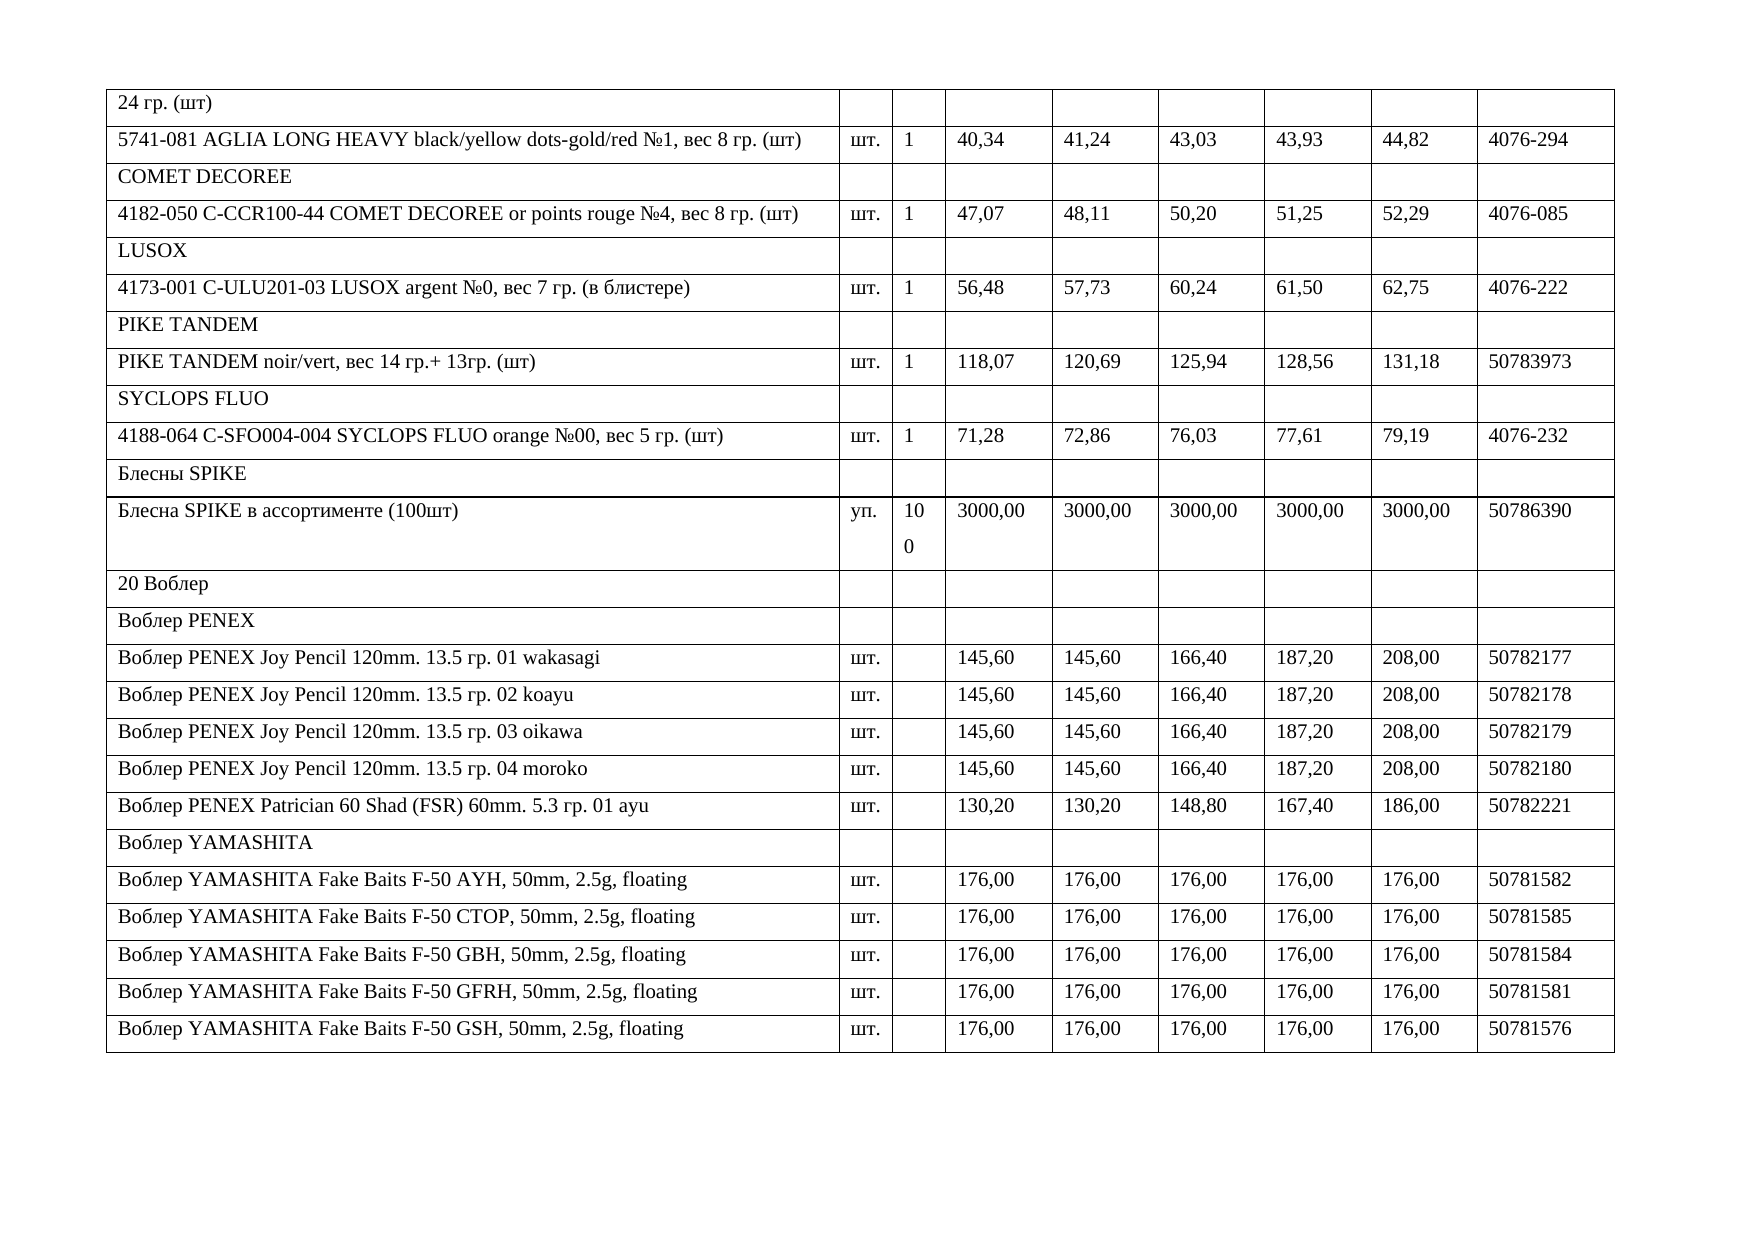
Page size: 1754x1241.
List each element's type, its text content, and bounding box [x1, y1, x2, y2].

table_cell Блесна SPIKE в ассортименте (100шт) [107, 498, 839, 569]
table_cell 43,93 [1265, 127, 1371, 163]
table_cell 50,20 [1159, 201, 1264, 237]
table_cell 76,03 [1159, 423, 1264, 459]
table_cell [946, 460, 1052, 496]
table_cell Воблер YAMASHITA Fake Baits F-50 GBH, 50mm, 2.5g, floating [107, 941, 839, 977]
table_cell [893, 164, 945, 200]
table_cell 75,30 [1372, 90, 1477, 126]
table_cell [1053, 164, 1158, 200]
table_cell шт. [840, 1016, 892, 1052]
table_cell 208,00 [1372, 682, 1477, 718]
table_cell 5741-081 AGLIA LONG HEAVY black/yellow dots-gold/red №1, вес 8 гр. (шт) [107, 127, 839, 163]
table_cell 50782177 [1478, 645, 1614, 681]
table_cell 3000,00 [1372, 498, 1477, 569]
table_cell [946, 571, 1052, 607]
table_cell 176,00 [946, 941, 1052, 977]
table_cell 176,00 [946, 979, 1052, 1014]
table_cell 1 [893, 423, 945, 459]
table_cell 145,60 [946, 719, 1052, 755]
table_cell 3000,00 [1053, 498, 1158, 569]
table_cell Воблер PENEX [107, 608, 839, 644]
table_cell 176,00 [1372, 1016, 1477, 1052]
table_cell 40,34 [946, 127, 1052, 163]
table_cell 176,00 [946, 867, 1052, 903]
table_cell 176,00 [1265, 941, 1371, 977]
table_cell шт. [840, 645, 892, 681]
table_cell 145,60 [946, 645, 1052, 681]
table_cell 176,00 [1265, 1016, 1371, 1052]
table_cell [893, 1016, 945, 1052]
table_cell 130,20 [946, 793, 1052, 829]
table_cell 1 [893, 201, 945, 237]
table_cell 176,00 [1372, 867, 1477, 903]
table_cell 176,00 [1265, 867, 1371, 903]
table_cell PIKE TANDEM [107, 312, 839, 348]
table_cell [1478, 164, 1614, 200]
table_cell [1159, 164, 1264, 200]
table_cell 4076-085 [1478, 201, 1614, 237]
table_cell шт. [840, 423, 892, 459]
table_cell [1053, 830, 1158, 866]
table_cell 20 Воблер [107, 571, 839, 607]
table_cell 57,73 [1053, 275, 1158, 311]
table_cell 176,00 [1053, 867, 1158, 903]
table_cell [1372, 830, 1477, 866]
table_cell [1053, 460, 1158, 496]
table_cell [1265, 830, 1371, 866]
table_cell 176,00 [1372, 904, 1477, 940]
table_cell [840, 830, 892, 866]
table_cell 176,00 [1053, 979, 1158, 1014]
table_cell 48,11 [1053, 201, 1158, 237]
table_cell [1478, 238, 1614, 274]
table_cell 176,00 [1053, 1016, 1158, 1052]
table_cell 50782221 [1478, 793, 1614, 829]
table_cell [840, 571, 892, 607]
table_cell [107, 90, 839, 126]
table_cell [1372, 164, 1477, 200]
table_cell 1 [893, 349, 945, 385]
table_cell 4188-064 C-SFO004-004 SYCLOPS FLUO orange №00, вес 5 гр. (шт) [107, 423, 839, 459]
table_cell 50783973 [1478, 349, 1614, 385]
table_cell [1159, 238, 1264, 274]
table_cell 4182-050 C-CCR100-44 COMET DECOREE or points rouge №4, вес 8 гр. (шт) [107, 201, 839, 237]
table_cell 56,48 [946, 275, 1052, 311]
table_cell 166,40 [1159, 756, 1264, 792]
table_cell 187,20 [1265, 756, 1371, 792]
table_cell [1053, 571, 1158, 607]
table_cell 176,00 [946, 1016, 1052, 1052]
table_cell 128,56 [1265, 349, 1371, 385]
table_cell шт. [840, 941, 892, 977]
table_cell 186,00 [1372, 793, 1477, 829]
table_cell LUSOX [107, 238, 839, 274]
table_cell 176,00 [1159, 867, 1264, 903]
table_cell [893, 719, 945, 755]
table_cell [1159, 386, 1264, 422]
table_cell шт. [840, 682, 892, 718]
table_cell 43,03 [1159, 127, 1264, 163]
table_cell [1265, 608, 1371, 644]
table_cell [946, 830, 1052, 866]
table_cell 176,00 [1053, 941, 1158, 977]
table_cell 4076-222 [1478, 275, 1614, 311]
table_cell [1478, 571, 1614, 607]
table_cell 3000,00 [1159, 498, 1264, 569]
table_cell [1372, 312, 1477, 348]
table_cell шт. [840, 275, 892, 311]
table_cell [1478, 608, 1614, 644]
table_cell [1265, 571, 1371, 607]
table_cell 176,00 [1159, 1016, 1264, 1052]
table_cell Воблер PENEX Patrician 60 Shad (FSR) 60mm. 5.3 гр. 01 ayu [107, 793, 839, 829]
table_cell 176,00 [1159, 941, 1264, 977]
table_cell 47,07 [946, 201, 1052, 237]
table_cell 145,60 [1053, 645, 1158, 681]
table_cell [840, 238, 892, 274]
table_cell Воблер PENEX Joy Pencil 120mm. 13.5 гр. 03 oikawa [107, 719, 839, 755]
table_cell [946, 164, 1052, 200]
table_cell 176,00 [1372, 941, 1477, 977]
table_cell [946, 386, 1052, 422]
table_cell 50781585 [1478, 904, 1614, 940]
table_cell [840, 608, 892, 644]
table_cell 50781576 [1478, 1016, 1614, 1052]
table_cell шт. [840, 349, 892, 385]
table_cell 125,94 [1159, 349, 1264, 385]
table_cell 187,20 [1265, 719, 1371, 755]
table_cell шт. [840, 756, 892, 792]
table_cell 166,40 [1159, 682, 1264, 718]
table_cell [893, 238, 945, 274]
table_cell 187,20 [1265, 645, 1371, 681]
table_cell [893, 386, 945, 422]
table_cell [893, 460, 945, 496]
table_cell 1 [893, 275, 945, 311]
table_cell Блесны SPIKE [107, 460, 839, 496]
table_cell [893, 979, 945, 1014]
table_cell [893, 793, 945, 829]
table_cell 131,18 [1372, 349, 1477, 385]
table_cell 50781584 [1478, 941, 1614, 977]
table_cell 208,00 [1372, 756, 1477, 792]
table_cell [893, 608, 945, 644]
table_cell [1053, 238, 1158, 274]
table_cell 40609717 [1478, 90, 1614, 126]
table_cell [1265, 164, 1371, 200]
table_cell 208,00 [1372, 645, 1477, 681]
table_cell 69,28 [1053, 90, 1158, 126]
table_cell 4173-001 C-ULU201-03 LUSOX argent №0, вес 7 гр. (в блистере) [107, 275, 839, 311]
table_cell [1159, 608, 1264, 644]
table_cell [893, 830, 945, 866]
table_cell Воблер PENEX Joy Pencil 120mm. 13.5 гр. 04 moroko [107, 756, 839, 792]
table_cell [840, 460, 892, 496]
table_cell шт. [840, 867, 892, 903]
table_cell [840, 312, 892, 348]
table_cell [946, 238, 1052, 274]
table_cell 50782178 [1478, 682, 1614, 718]
table_cell [1372, 460, 1477, 496]
table_cell 118,07 [946, 349, 1052, 385]
table_cell шт. [840, 90, 892, 126]
table_cell [1265, 312, 1371, 348]
table_cell шт. [840, 904, 892, 940]
table_cell [1159, 830, 1264, 866]
table_cell Воблер PENEX Joy Pencil 120mm. 13.5 гр. 01 wakasagi [107, 645, 839, 681]
table_cell [1372, 238, 1477, 274]
table_cell 4076-294 [1478, 127, 1614, 163]
table_cell COMET DECOREE [107, 164, 839, 200]
table_cell Воблер YAMASHITA Fake Baits F-50 CTOP, 50mm, 2.5g, floating [107, 904, 839, 940]
table_cell 67,77 [946, 90, 1052, 126]
table_cell 176,00 [1159, 979, 1264, 1014]
table_cell 61,50 [1265, 275, 1371, 311]
table_cell [1372, 608, 1477, 644]
table_cell 77,61 [1265, 423, 1371, 459]
table_cell 145,60 [1053, 682, 1158, 718]
table_cell 166,40 [1159, 645, 1264, 681]
table_cell 50781581 [1478, 979, 1614, 1014]
table_cell 176,00 [1053, 904, 1158, 940]
table_cell 145,60 [946, 756, 1052, 792]
table_cell [893, 904, 945, 940]
table_cell 100 [893, 498, 945, 569]
table_cell PIKE TANDEM noir/vert, вес 14 гр.+ 13гр. (шт) [107, 349, 839, 385]
table_cell [1265, 238, 1371, 274]
table_cell [1372, 386, 1477, 422]
table_cell [946, 608, 1052, 644]
table_cell 176,00 [1265, 979, 1371, 1014]
table_cell 44,82 [1372, 127, 1477, 163]
table_cell 166,40 [1159, 719, 1264, 755]
table_cell 208,00 [1372, 719, 1477, 755]
table_cell 176,00 [1265, 904, 1371, 940]
table_cell [1372, 571, 1477, 607]
table_cell 41,24 [1053, 127, 1158, 163]
table_cell [1265, 386, 1371, 422]
table_cell [1478, 386, 1614, 422]
table_cell [1478, 312, 1614, 348]
table_cell 187,20 [1265, 682, 1371, 718]
table_cell [1053, 312, 1158, 348]
table_cell 51,25 [1265, 201, 1371, 237]
table_cell 71,28 [946, 423, 1052, 459]
table_cell Воблер YAMASHITA [107, 830, 839, 866]
table_cell 1 [893, 90, 945, 126]
table_cell 145,60 [946, 682, 1052, 718]
table_cell 1 [893, 127, 945, 163]
table_cell 50781582 [1478, 867, 1614, 903]
table_cell [893, 682, 945, 718]
table_cell шт. [840, 979, 892, 1014]
table_cell 167,40 [1265, 793, 1371, 829]
table_cell [893, 645, 945, 681]
table_cell [1478, 460, 1614, 496]
table_cell [1159, 312, 1264, 348]
table_cell 3000,00 [946, 498, 1052, 569]
table_cell Воблер YAMASHITA Fake Baits F-50 GSH, 50mm, 2.5g, floating [107, 1016, 839, 1052]
table_cell шт. [840, 719, 892, 755]
table_cell 50782179 [1478, 719, 1614, 755]
table_cell 79,19 [1372, 423, 1477, 459]
table_cell [893, 941, 945, 977]
table_cell [893, 571, 945, 607]
table_cell 130,20 [1053, 793, 1158, 829]
table_cell [893, 756, 945, 792]
table_cell [946, 312, 1052, 348]
table_cell 3000,00 [1265, 498, 1371, 569]
table_cell 176,00 [946, 904, 1052, 940]
table_cell 176,00 [1159, 904, 1264, 940]
table_cell [1159, 460, 1264, 496]
table_cell 145,60 [1053, 756, 1158, 792]
table_cell [893, 867, 945, 903]
table_cell 50786390 [1478, 498, 1614, 569]
table_cell SYCLOPS FLUO [107, 386, 839, 422]
table_cell 50782180 [1478, 756, 1614, 792]
table_cell [840, 386, 892, 422]
table_cell 73,80 [1265, 90, 1371, 126]
table_cell шт. [840, 201, 892, 237]
table_cell 145,60 [1053, 719, 1158, 755]
table_cell 72,86 [1053, 423, 1158, 459]
table_cell 72,29 [1159, 90, 1264, 126]
table_cell [1159, 571, 1264, 607]
table_cell Воблер YAMASHITA Fake Baits F-50 AYH, 50mm, 2.5g, floating [107, 867, 839, 903]
table_cell 52,29 [1372, 201, 1477, 237]
table_cell Воблер PENEX Joy Pencil 120mm. 13.5 гр. 02 koayu [107, 682, 839, 718]
table_cell шт. [840, 127, 892, 163]
table_cell 60,24 [1159, 275, 1264, 311]
table_cell [1478, 830, 1614, 866]
table_cell шт. [840, 793, 892, 829]
table_cell уп. [840, 498, 892, 569]
table_cell 176,00 [1372, 979, 1477, 1014]
table_cell 62,75 [1372, 275, 1477, 311]
table_cell [1053, 386, 1158, 422]
table_cell [840, 164, 892, 200]
table_cell 120,69 [1053, 349, 1158, 385]
table_cell 148,80 [1159, 793, 1264, 829]
table_cell Воблер YAMASHITA Fake Baits F-50 GFRH, 50mm, 2.5g, floating [107, 979, 839, 1014]
table_cell [1053, 608, 1158, 644]
table_cell [1265, 460, 1371, 496]
table_cell [893, 312, 945, 348]
table_cell 4076-232 [1478, 423, 1614, 459]
